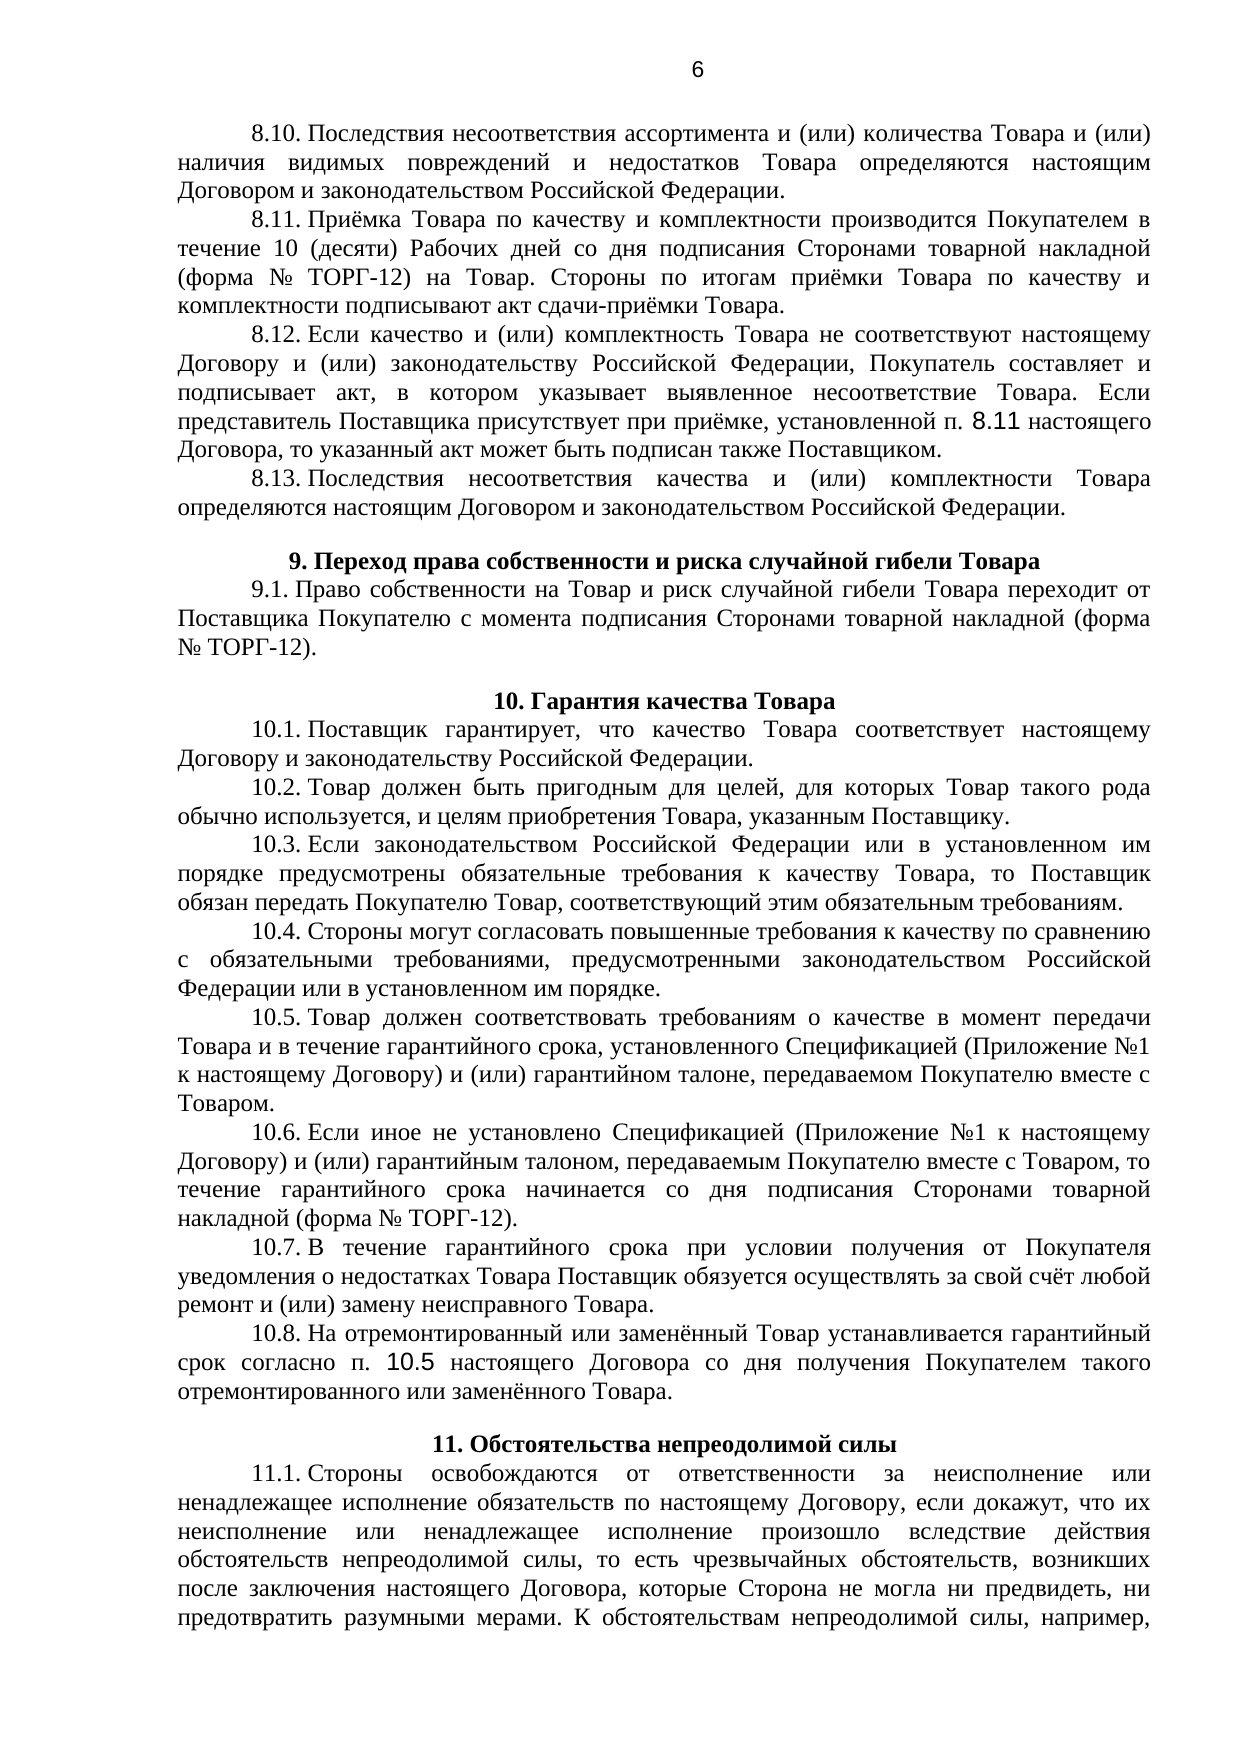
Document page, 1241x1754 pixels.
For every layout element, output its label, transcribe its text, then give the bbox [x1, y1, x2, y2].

list Последствия несоответствия качества и (или) комплектности Товара определяются настоящим Договором и законодательством Российской Федерации. [177, 463, 1152, 521]
list Если законодательством Российской Федерации или в установленном им порядке предусмотрены обязательные требования к качеству Товара, то Поставщик обязан передать Покупателю Товар, соответствующий этим обязательным требованиям. [177, 829, 1152, 916]
list Если качество и (или) комплектность Товара не соответствуют настоящему Договору и (или) законодательству Российской Федерации, Покупатель составляет и подписывает акт, в котором указывает выявленное несоответствие Товара. Если представитель Поставщика присутствует при приёмке, установленной п. 8.11 настоящего Договора, то указанный акт может быть подписан также Поставщиком. [177, 319, 1152, 463]
list Товар должен быть пригодным для целей, для которых Товар такого рода обычно используется, и целям приобретения Товара, указанным Поставщику. [177, 772, 1152, 829]
list Если иное не установлено Спецификацией (Приложение №1 к настоящему Договору) и (или) гарантийным талоном, передаваемым Покупателю вместе с Товаром, то течение гарантийного срока начинается со дня подписания Сторонами товарной накладной (форма № ТОРГ-12). [177, 1117, 1152, 1232]
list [177, 1458, 1152, 1631]
list Право собственности на Товар и риск случайной гибели Товара переходит от Поставщика Покупателю с момента подписания Сторонами товарной накладной (форма № ТОРГ-12). [177, 574, 1152, 661]
list Приёмка Товара по качеству и комплектности производится Покупателем в течение 10 (десяти) Рабочих дней со дня подписания Сторонами товарной накладной (форма № ТОРГ-12) на Товар. Стороны по итогам приёмки Товара по качеству и комплектности подписывают акт сдачи-приёмки Товара. [177, 204, 1152, 319]
list В течение гарантийного срока при условии получения от Покупателя уведомления о недостатках Товара Поставщик обязуется осуществлять за свой счёт любой ремонт и (или) замену неисправного Товара. [177, 1232, 1152, 1318]
list Переход права собственности и риска случайной гибели Товара [177, 546, 1152, 574]
list Обстоятельства непреодолимой силы [177, 1429, 1152, 1458]
list Поставщик гарантирует, что качество Товара соответствует настоящему Договору и законодательству Российской Федерации. [177, 714, 1152, 772]
list Стороны могут согласовать повышенные требования к качеству по сравнению с обязательными требованиями, предусмотренными законодательством Российской Федерации или в установленном им порядке. [177, 916, 1152, 1002]
list Гарантия качества Товара [177, 686, 1152, 714]
list Товар должен соответствовать требованиям о качестве в момент передачи Товара и в течение гарантийного срока, установленного Спецификацией (Приложение №1 к настоящему Договору) и (или) гарантийном талоне, передаваемом Покупателю вместе с Товаром. [177, 1002, 1152, 1117]
list На отремонтированный или заменённый Товар устанавливается гарантийный срок согласно п. 10.5 настоящего Договора со дня получения Покупателем такого отремонтированного или заменённого Товара. [177, 1318, 1152, 1404]
list Последствия несоответствия ассортимента и (или) количества Товара и (или) наличия видимых повреждений и недостатков Товара определяются настоящим Договором и законодательством Российской Федерации. [177, 118, 1152, 204]
